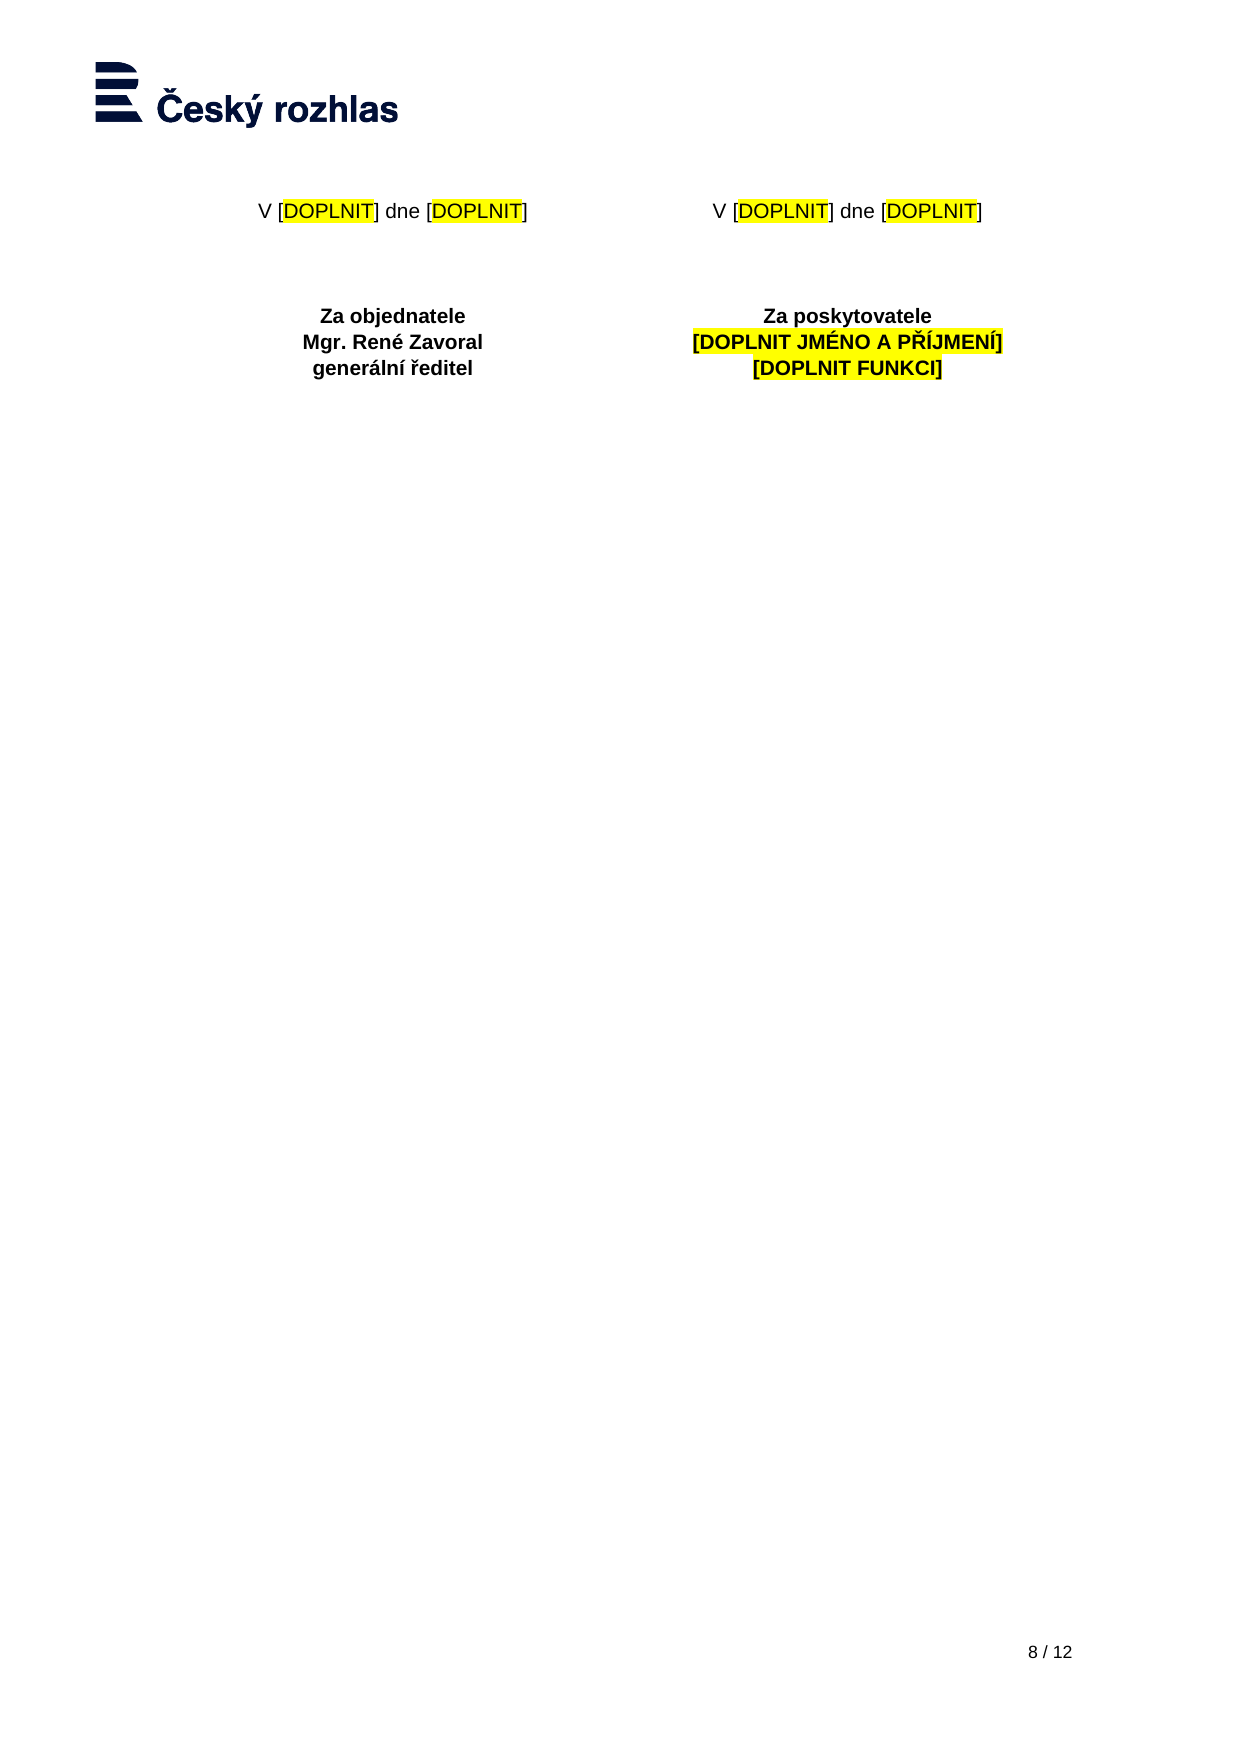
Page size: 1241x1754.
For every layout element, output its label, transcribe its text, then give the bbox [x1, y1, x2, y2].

table_cell Za objednatele Mgr. René Zavoral generální ředitel [165, 224, 620, 406]
picture [95, 62, 398, 128]
table_header V [DOPLNIT] dne [DOPLNIT] [620, 198, 1075, 224]
table_cell Za poskytovatele [DOPLNIT JMÉNO A PŘÍJMENÍ] [DOPLNIT FUNKCI] [620, 224, 1075, 406]
table_header V [DOPLNIT] dne [DOPLNIT] [165, 198, 620, 224]
